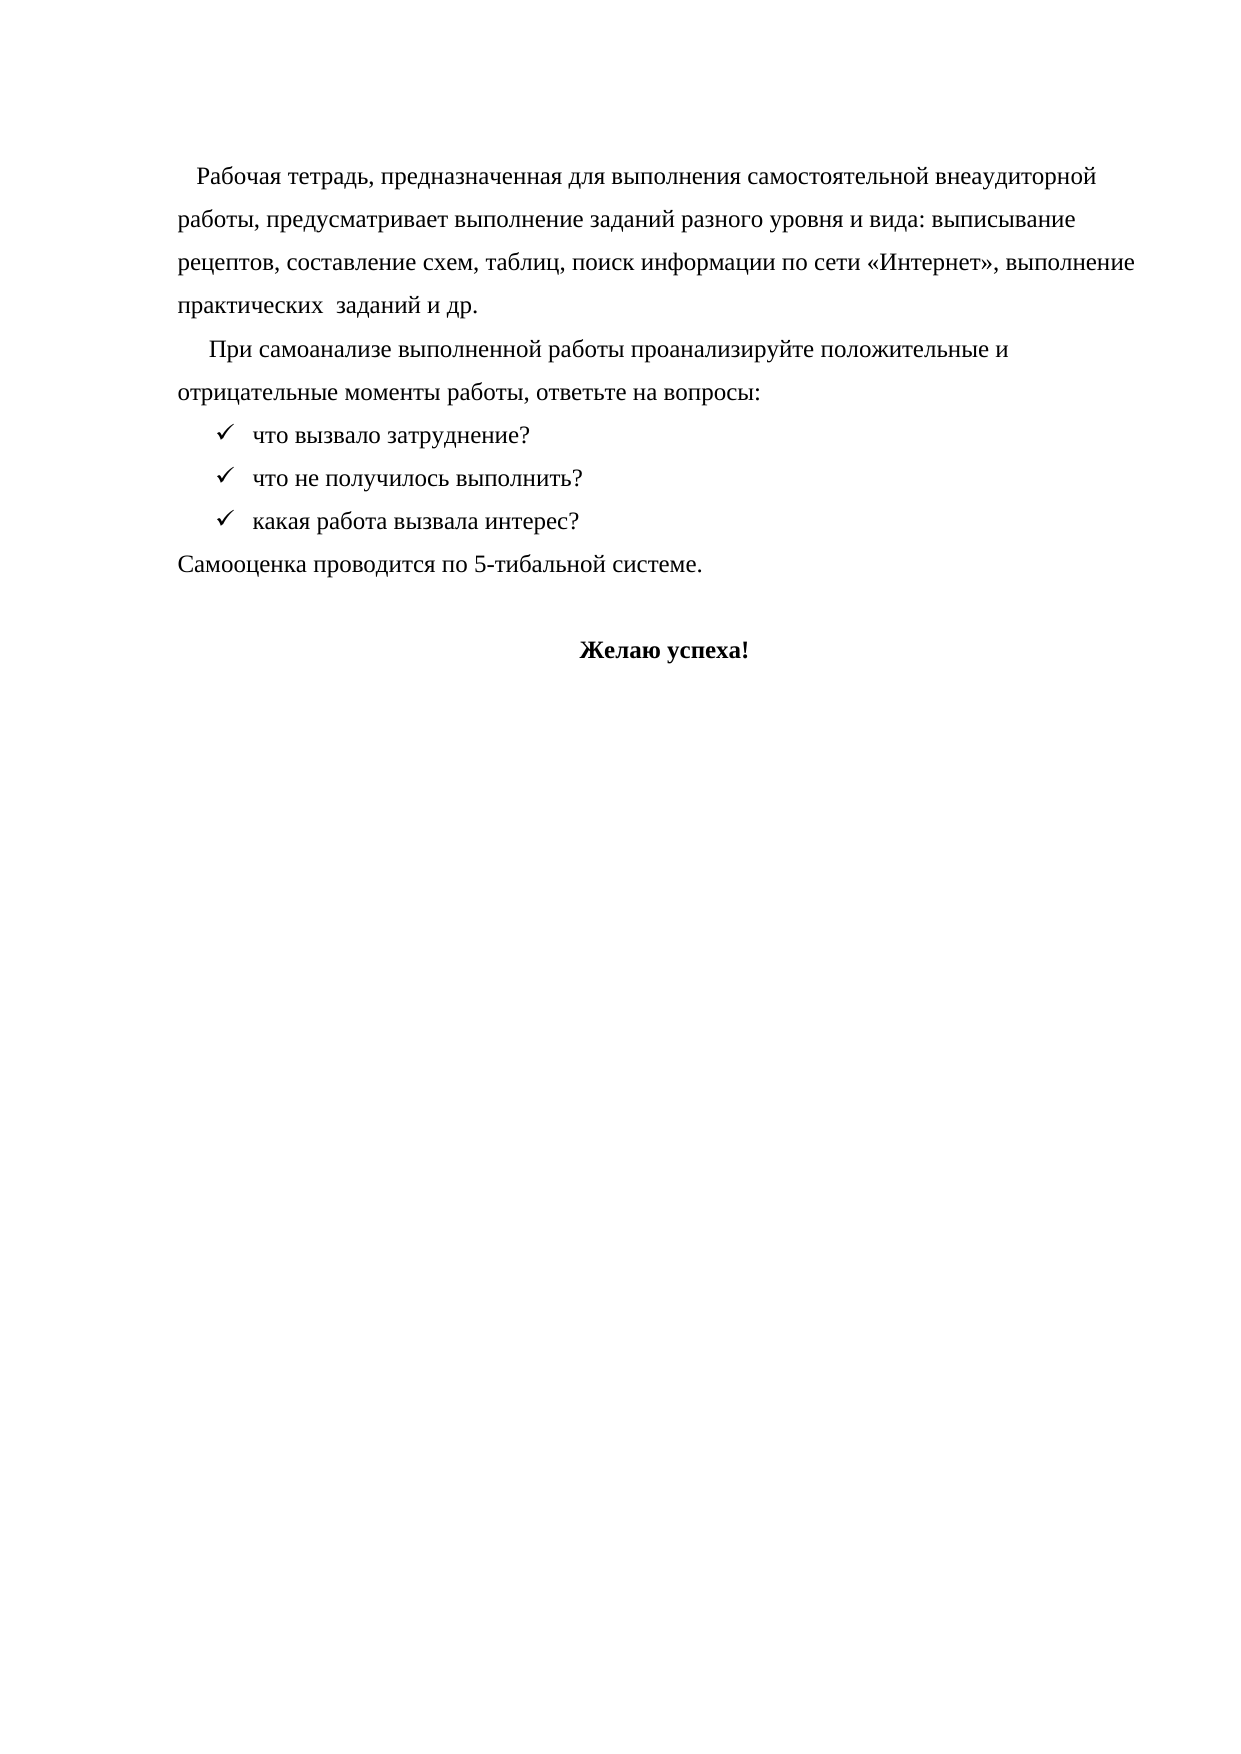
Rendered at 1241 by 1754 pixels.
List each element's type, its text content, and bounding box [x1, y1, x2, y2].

list что не получилось выполнить? [215, 463, 1152, 492]
text Самооценка проводится по 5-тибальной системе. [177, 549, 1152, 578]
list какая работа вызвала интерес? [215, 506, 1152, 535]
text Рабочая тетрадь, предназначенная для выполнения самостоятельной внеаудиторной работы, предусматривает выполнение заданий разного уровня и вида: выписывание рецептов, составление схем, таблиц, поиск информации по сети «Интернет», выполнение практических заданий и др. [177, 161, 1152, 319]
text Желаю успеха! [177, 636, 1152, 664]
text При самоанализе выполненной работы проанализируйте положительные и отрицательные моменты работы, ответьте на вопросы: [177, 334, 1152, 406]
list что вызвало затруднение? [215, 420, 1152, 449]
